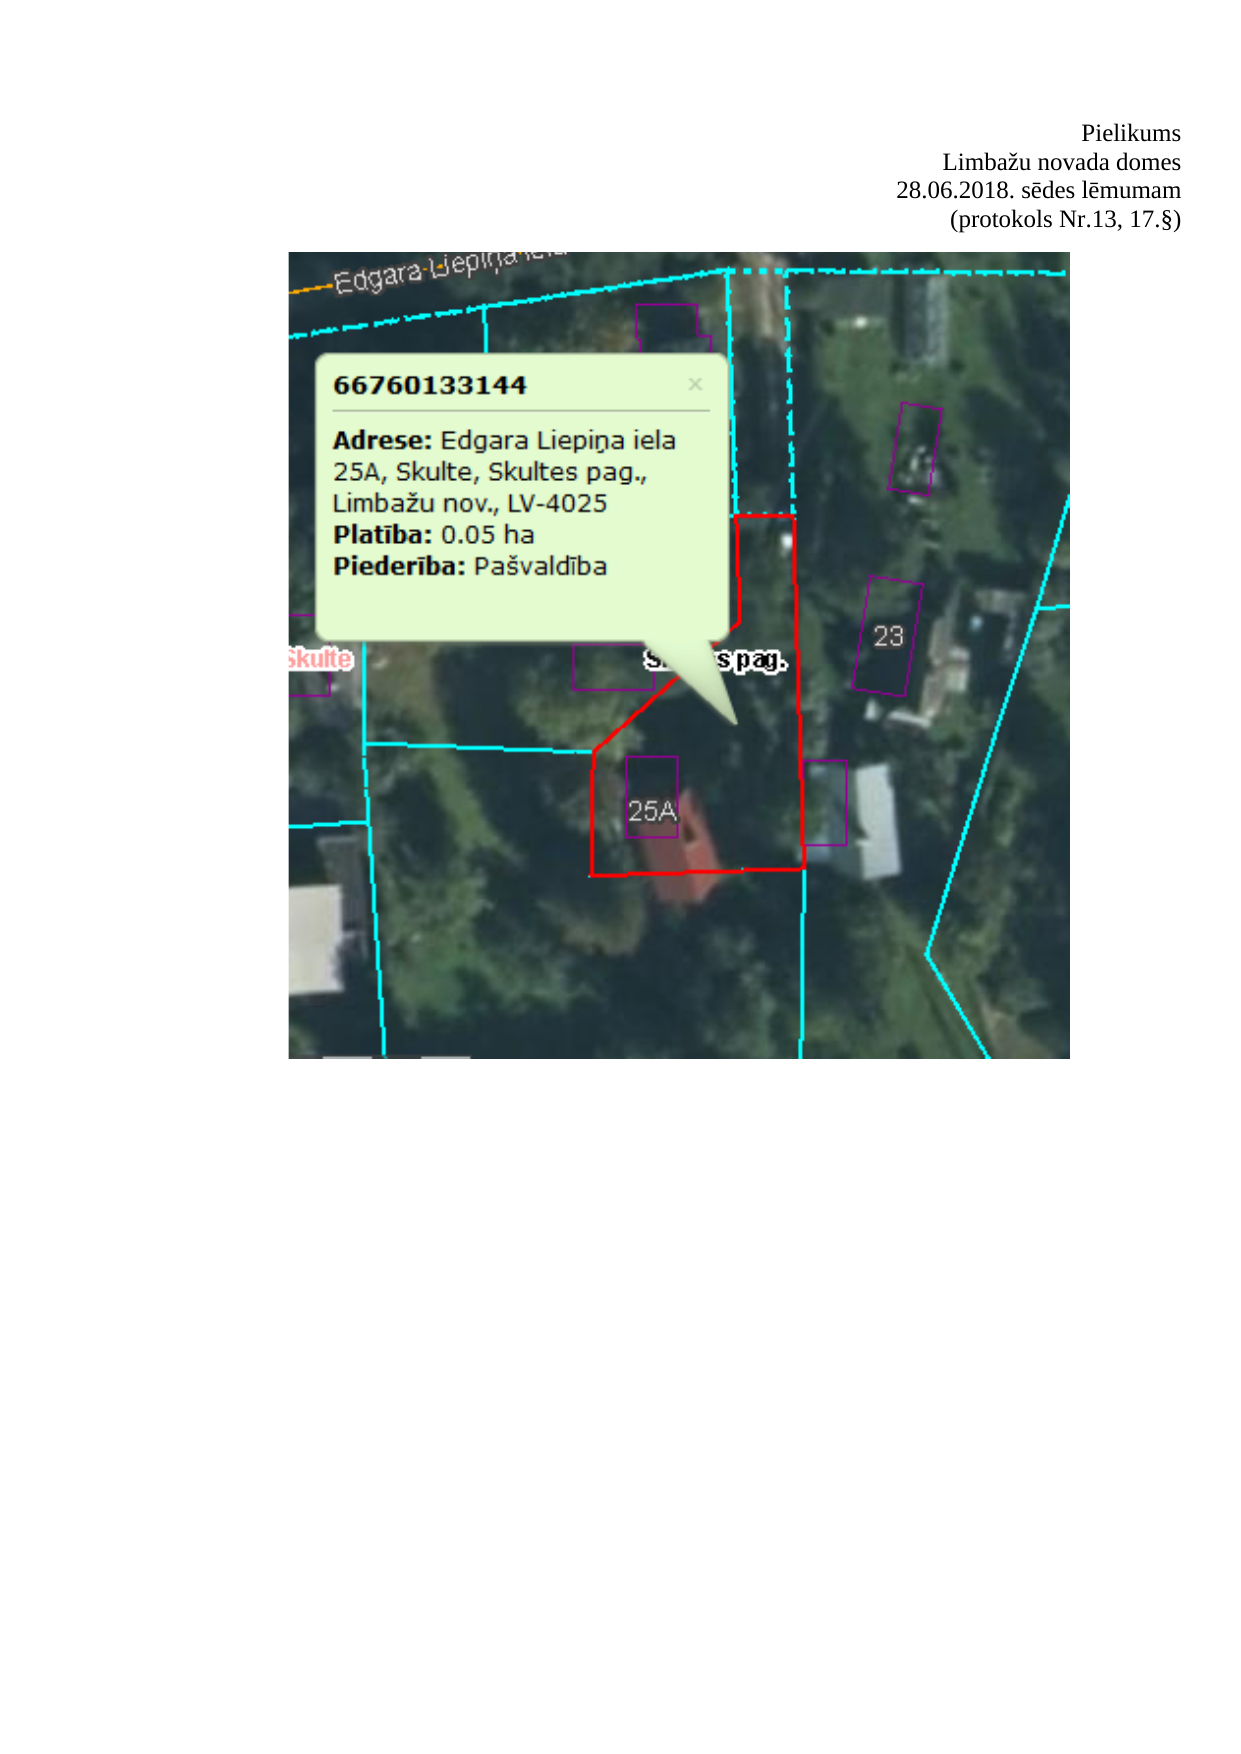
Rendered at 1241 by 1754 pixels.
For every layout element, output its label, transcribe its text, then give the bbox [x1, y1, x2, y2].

text (protokols Nr.13, 17.§) [177, 204, 1181, 233]
text Pielikums [177, 118, 1181, 147]
text Limbažu novada domes [177, 147, 1181, 176]
text 28.06.2018. sēdes lēmumam [177, 176, 1181, 204]
picture [288, 252, 1070, 1059]
